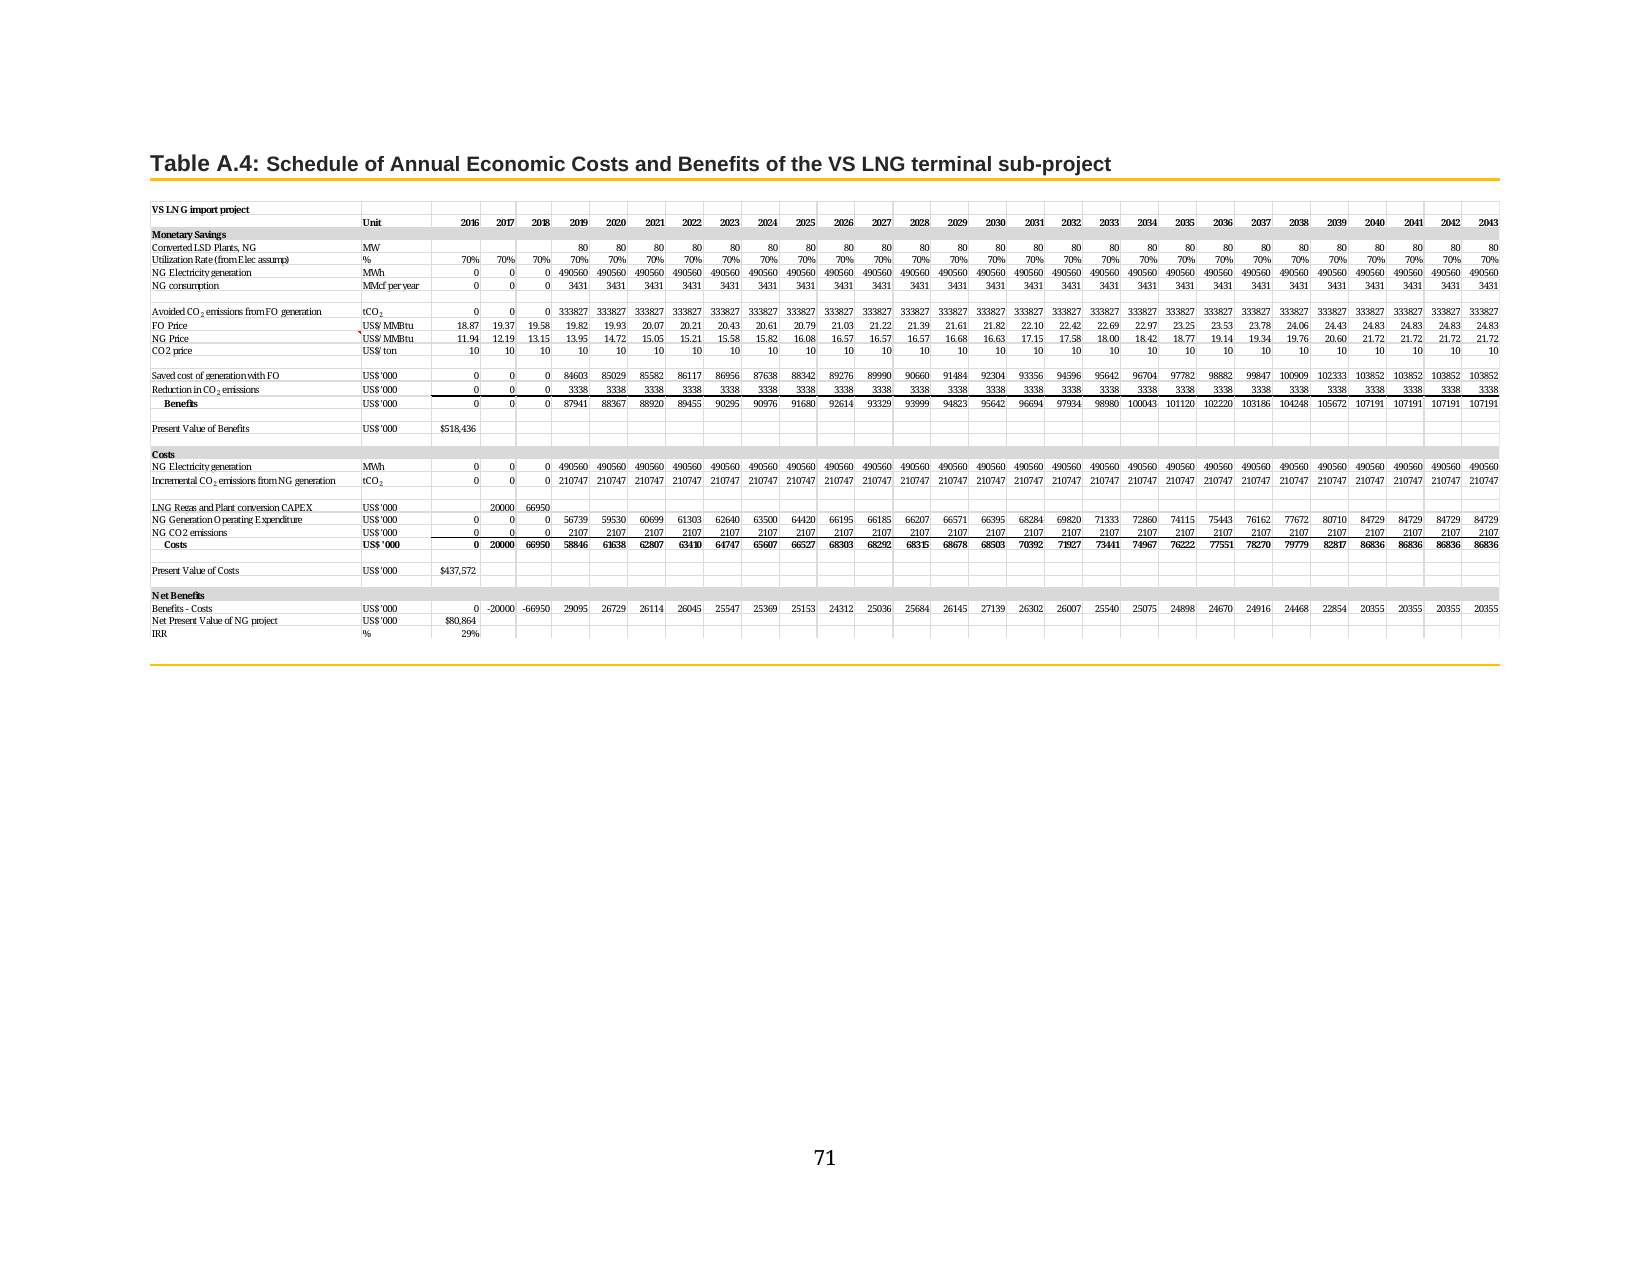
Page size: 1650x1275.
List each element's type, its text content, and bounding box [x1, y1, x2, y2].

text Table A.4: Schedule of Annual Economic Costs and Benefits of the VS LNG terminal sub-project [150, 150, 1500, 178]
